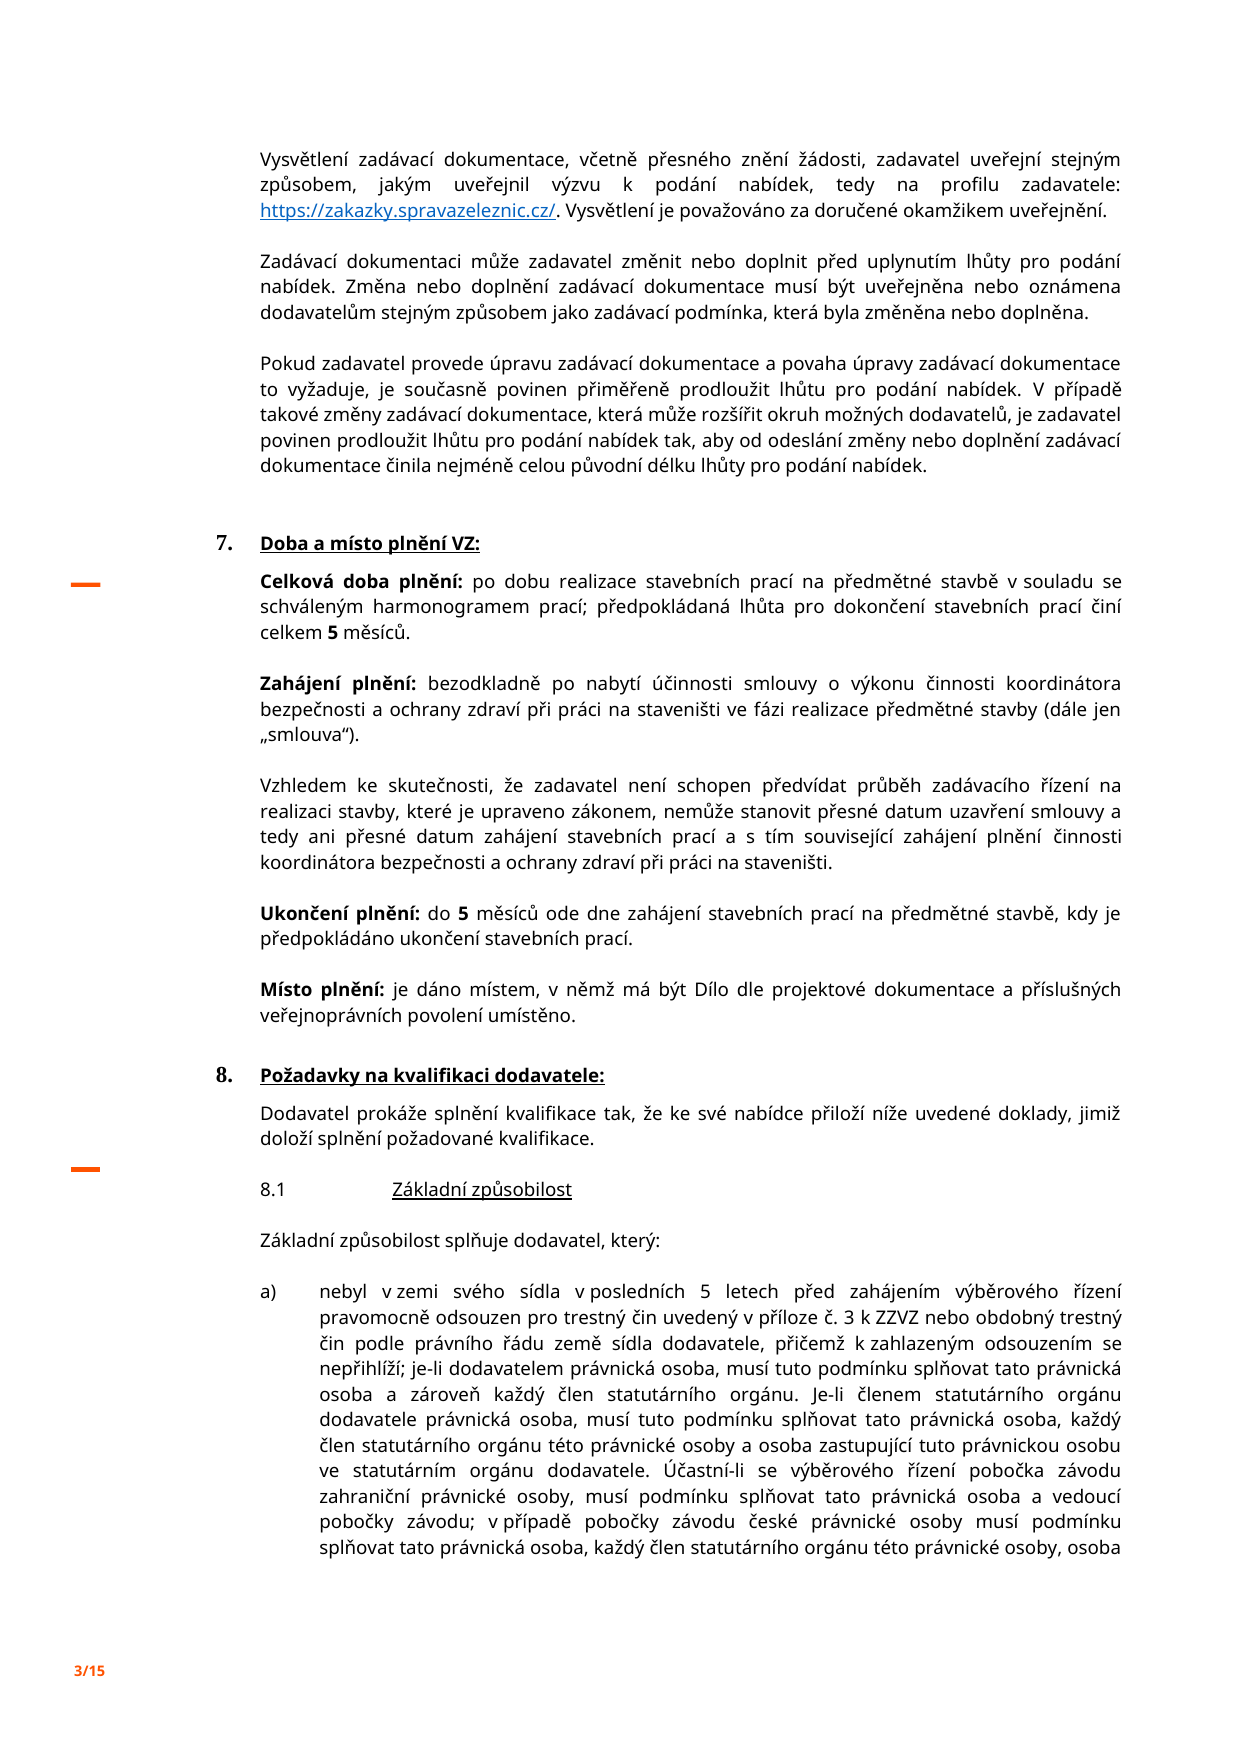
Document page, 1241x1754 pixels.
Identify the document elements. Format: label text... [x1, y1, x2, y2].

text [260, 1279, 1122, 1559]
text Celková doba plnění: po dobu realizace stavebních prací na předmětné stavbě v souladu se schváleným harmonogramem prací; předpokládaná lhůta pro dokončení stavebních prací činí celkem 5 měsíců. [260, 568, 1122, 645]
text Základní způsobilost splňuje dodavatel, který: [216, 1228, 1122, 1253]
text Zadávací dokumentaci může zadavatel změnit nebo doplnit před uplynutím lhůty pro podání nabídek. Změna nebo doplnění zadávací dokumentace musí být uveřejněna nebo oznámena dodavatelům stejným způsobem jako zadávací podmínka, která byla změněna nebo doplněna. [260, 248, 1122, 325]
list Doba a místo plnění VZ: [216, 529, 1122, 556]
text Místo plnění: je dáno místem, v němž má být Dílo dle projektové dokumentace a příslušných veřejnoprávních povolení umístěno. [260, 977, 1122, 1028]
text Pokud zadavatel provede úpravu zadávací dokumentace a povaha úpravy zadávací dokumentace to vyžaduje, je současně povinen přiměřeně prodloužit lhůtu pro podání nabídek. V případě takové změny zadávací dokumentace, která může rozšířit okruh možných dodavatelů, je zadavatel povinen prodloužit lhůtu pro podání nabídek tak, aby od odeslání změny nebo doplnění zadávací dokumentace činila nejméně celou původní délku lhůty pro podání nabídek. [260, 350, 1122, 478]
text Zahájení plnění: bezodkladně po nabytí účinnosti smlouvy o výkonu činnosti koordinátora bezpečnosti a ochrany zdraví při práci na staveništi ve fázi realizace předmětné stavby (dále jen „smlouva“). [260, 670, 1122, 747]
list Požadavky na kvalifikaci dodavatele: [216, 1061, 1122, 1088]
text Vzhledem ke skutečnosti, že zadavatel není schopen předvídat průběh zadávacího řízení na realizaci stavby, které je upraveno zákonem, nemůže stanovit přesné datum uzavření smlouvy a tedy ani přesné datum zahájení stavebních prací a s tím související zahájení plnění činnosti koordinátora bezpečnosti a ochrany zdraví při práci na staveništi. [260, 772, 1122, 874]
text Dodavatel prokáže splnění kvalifikace tak, že ke své nabídce přiloží níže uvedené doklady, jimiž doloží splnění požadované kvalifikace. [260, 1100, 1122, 1151]
text Vysvětlení zadávací dokumentace, včetně přesného znění žádosti, zadavatel uveřejní stejným způsobem, jakým uveřejnil výzvu k podání nabídek, tedy na profilu zadavatele: https://zakazky.spravazeleznic.cz/. Vysvětlení je považováno za doručené okamžikem uveřejnění. [260, 146, 1122, 223]
text Ukončení plnění: do 5 měsíců ode dne zahájení stavebních prací na předmětné stavbě, kdy je předpokládáno ukončení stavebních prací. [260, 900, 1122, 951]
list Základní způsobilost [260, 1177, 1122, 1202]
